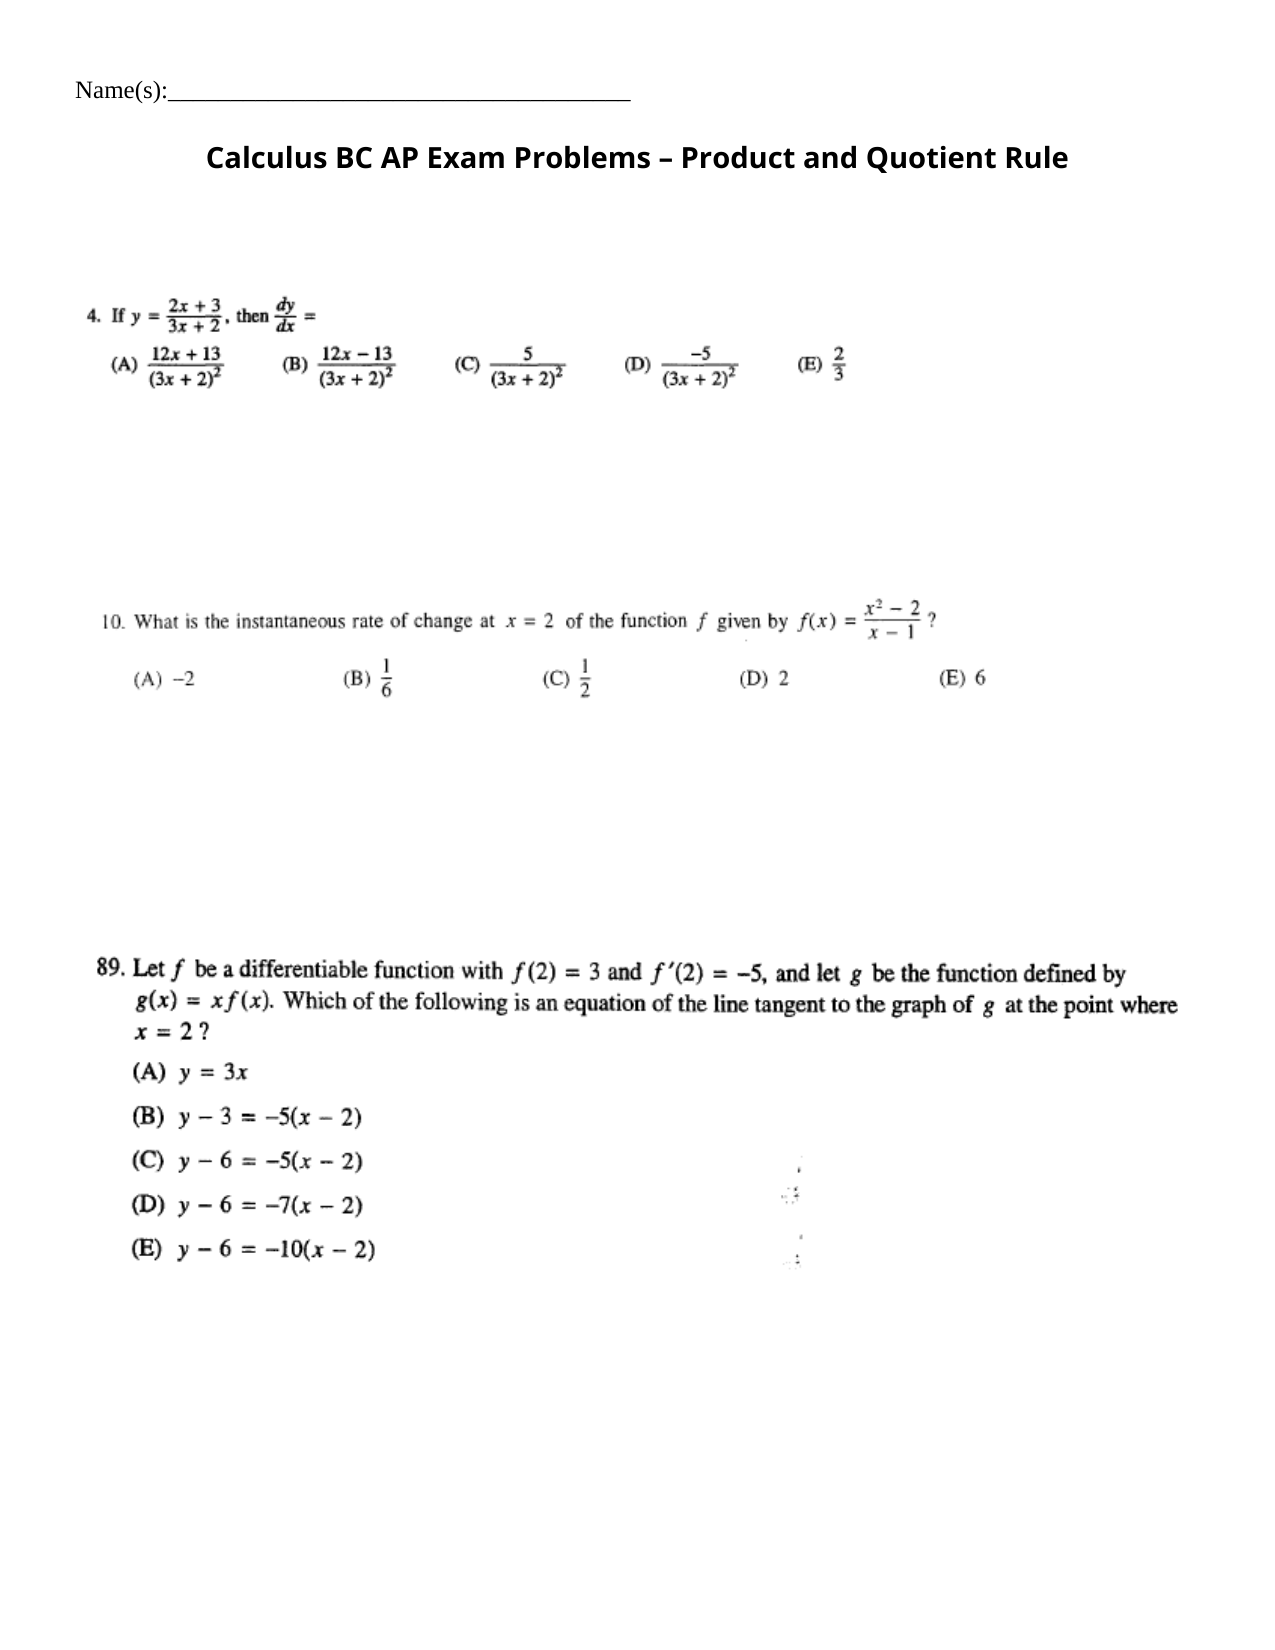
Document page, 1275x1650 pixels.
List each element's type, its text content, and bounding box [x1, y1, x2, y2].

text Calculus BC AP Exam Problems – Product and Quotient Rule [75, 137, 1200, 177]
